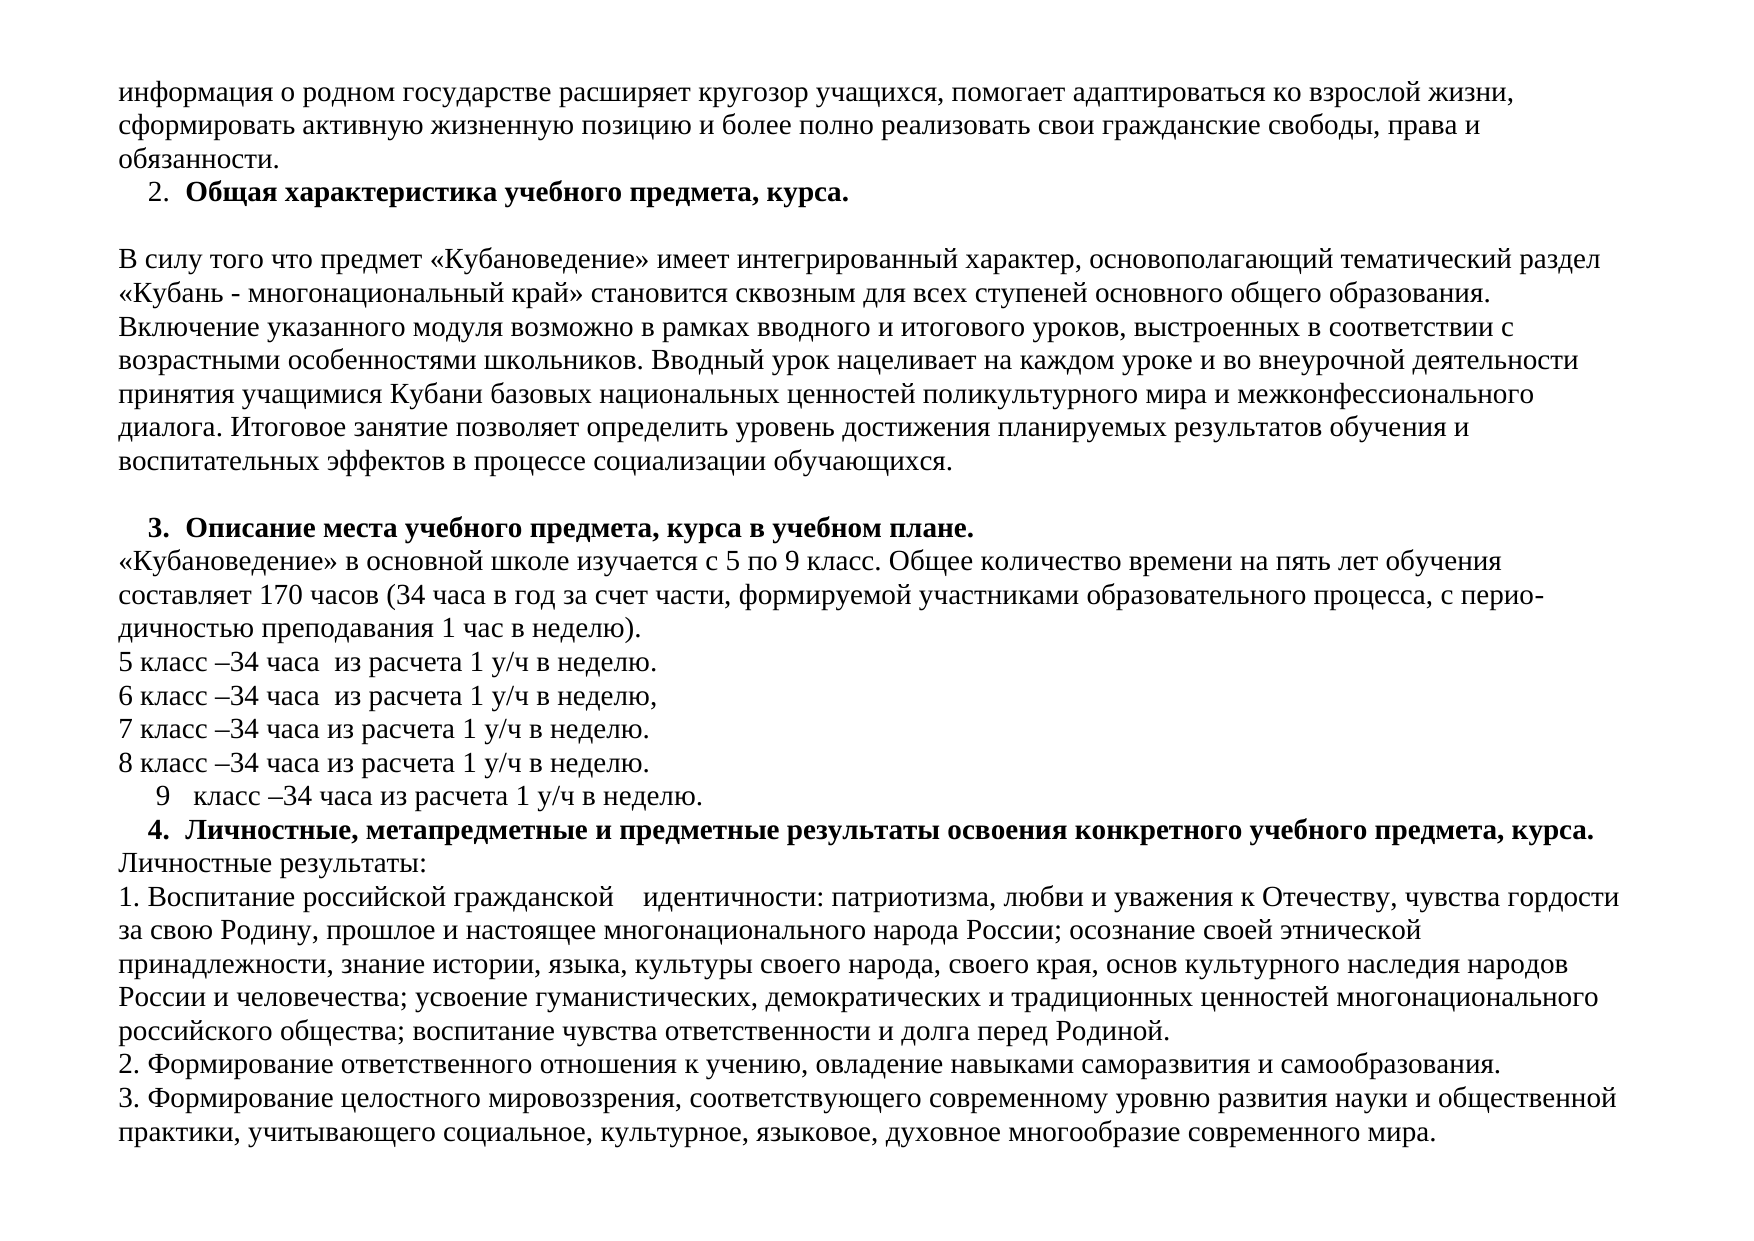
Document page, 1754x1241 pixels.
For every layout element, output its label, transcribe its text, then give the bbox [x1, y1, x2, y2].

text Личностные результаты: [118, 845, 1636, 879]
text 5 класс –34 часа из расчета 1 у/ч в неделю. [118, 644, 1636, 678]
list класс –34 часа из расчета 1 у/ч в неделю. [156, 778, 1636, 812]
text 8 класс –34 часа из расчета 1 у/ч в неделю. [118, 745, 1636, 778]
text 7 класс –34 часа из расчета 1 у/ч в неделю. [118, 711, 1636, 745]
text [118, 74, 1636, 174]
list Общая характеристика учебного предмета, курса. [148, 174, 1636, 208]
text «Кубановедение» в основной школе изучается с 5 по 9 класс. Общее количество времени на пять лет обучения составляет 170 часов (34 часа в год за счет части, формируемой участниками образовательного процесса, с периодичностью преподавания 1 час в неделю). [118, 543, 1636, 644]
list Личностные, метапредметные и предметные результаты освоения конкретного учебного предмета, курса. [148, 812, 1636, 845]
text 2. Формирование ответственного отношения к учению, овладение навыками саморазвития и самообразования. [118, 1047, 1636, 1080]
list Описание места учебного предмета, курса в учебном плане. [148, 510, 1636, 543]
text 1. Воспитание российской гражданской идентичности: патриотизма, любви и уважения к Отечеству, чувства гордости за свою Родину, прошлое и настоящее многонационального народа России; осознание своей этнической принадлежности, знание истории, языка, культуры своего народа, своего края, основ культурного наследия народов России и человечества; усвоение гуманистических, демократических и традиционных ценностей многонационального российского общества; воспитание чувства ответственности и долга перед Родиной. [118, 879, 1636, 1047]
text 6 класс –34 часа из расчета 1 у/ч в неделю, [118, 678, 1636, 711]
text В силу того что предмет «Кубановедение» имеет интегрированный характер, основополагающий тематический раздел «Кубань - многонациональный край» становится сквозным для всех ступеней основного общего образования. Включение указанного модуля возможно в рамках вводного и итогового уроков, выстроенных в соответствии с возрастными особенностями школьников. Вводный урок нацеливает на каждом уроке и во внеурочной деятельности принятия учащимися Кубани базовых национальных ценностей поликультурного мира и межконфессионального диалога. Итоговое занятие позволяет определить уровень достижения планируемых результатов обучения и воспитательных эффектов в процессе социализации обучающихся. [118, 242, 1636, 476]
text 3. Формирование целостного мировоззрения, соответствующего современному уровню развития науки и общественной практики, учитывающего социальное, культурное, языковое, духовное многообразие современного мира. [118, 1080, 1636, 1147]
